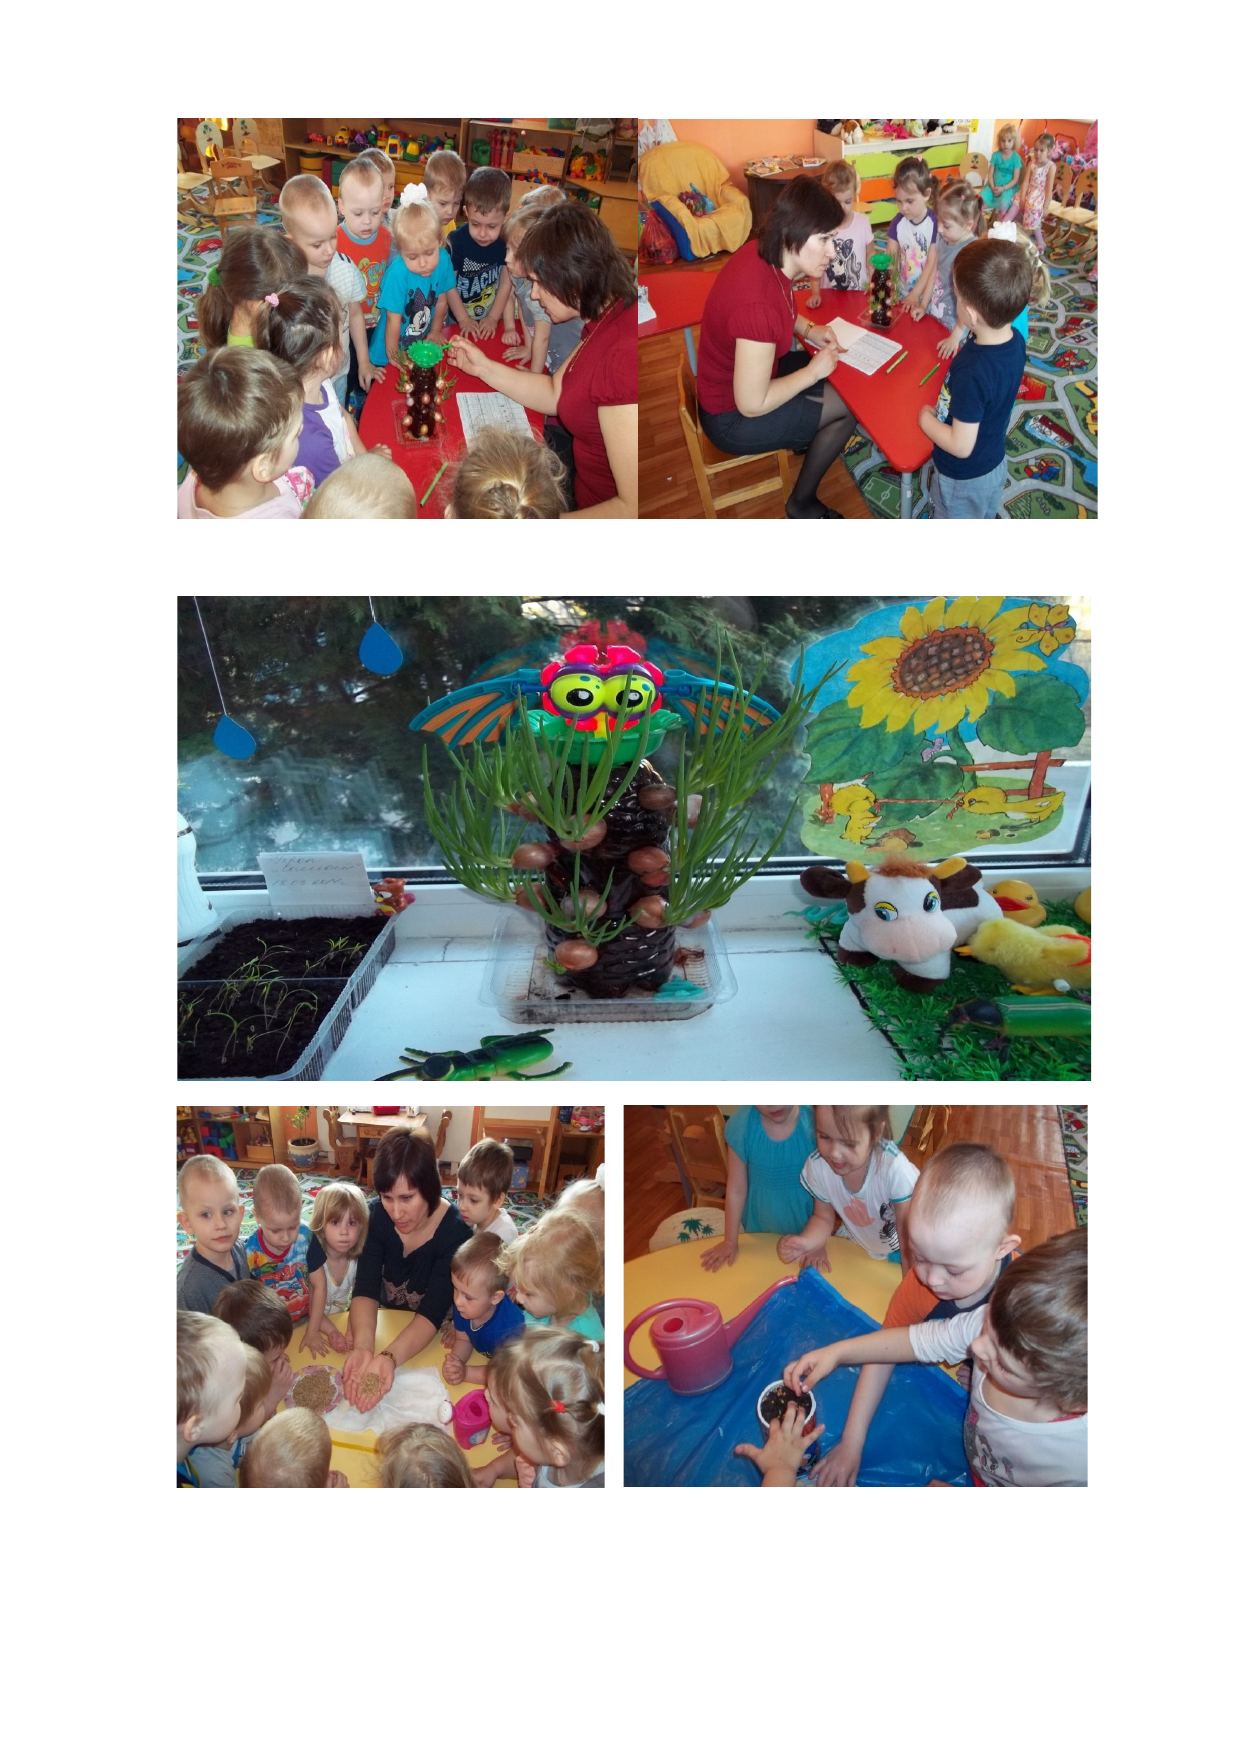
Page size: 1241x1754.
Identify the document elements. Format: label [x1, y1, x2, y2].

picture [623, 1105, 1088, 1487]
picture [176, 1106, 605, 1488]
picture [177, 118, 1098, 519]
picture [177, 596, 1092, 1081]
